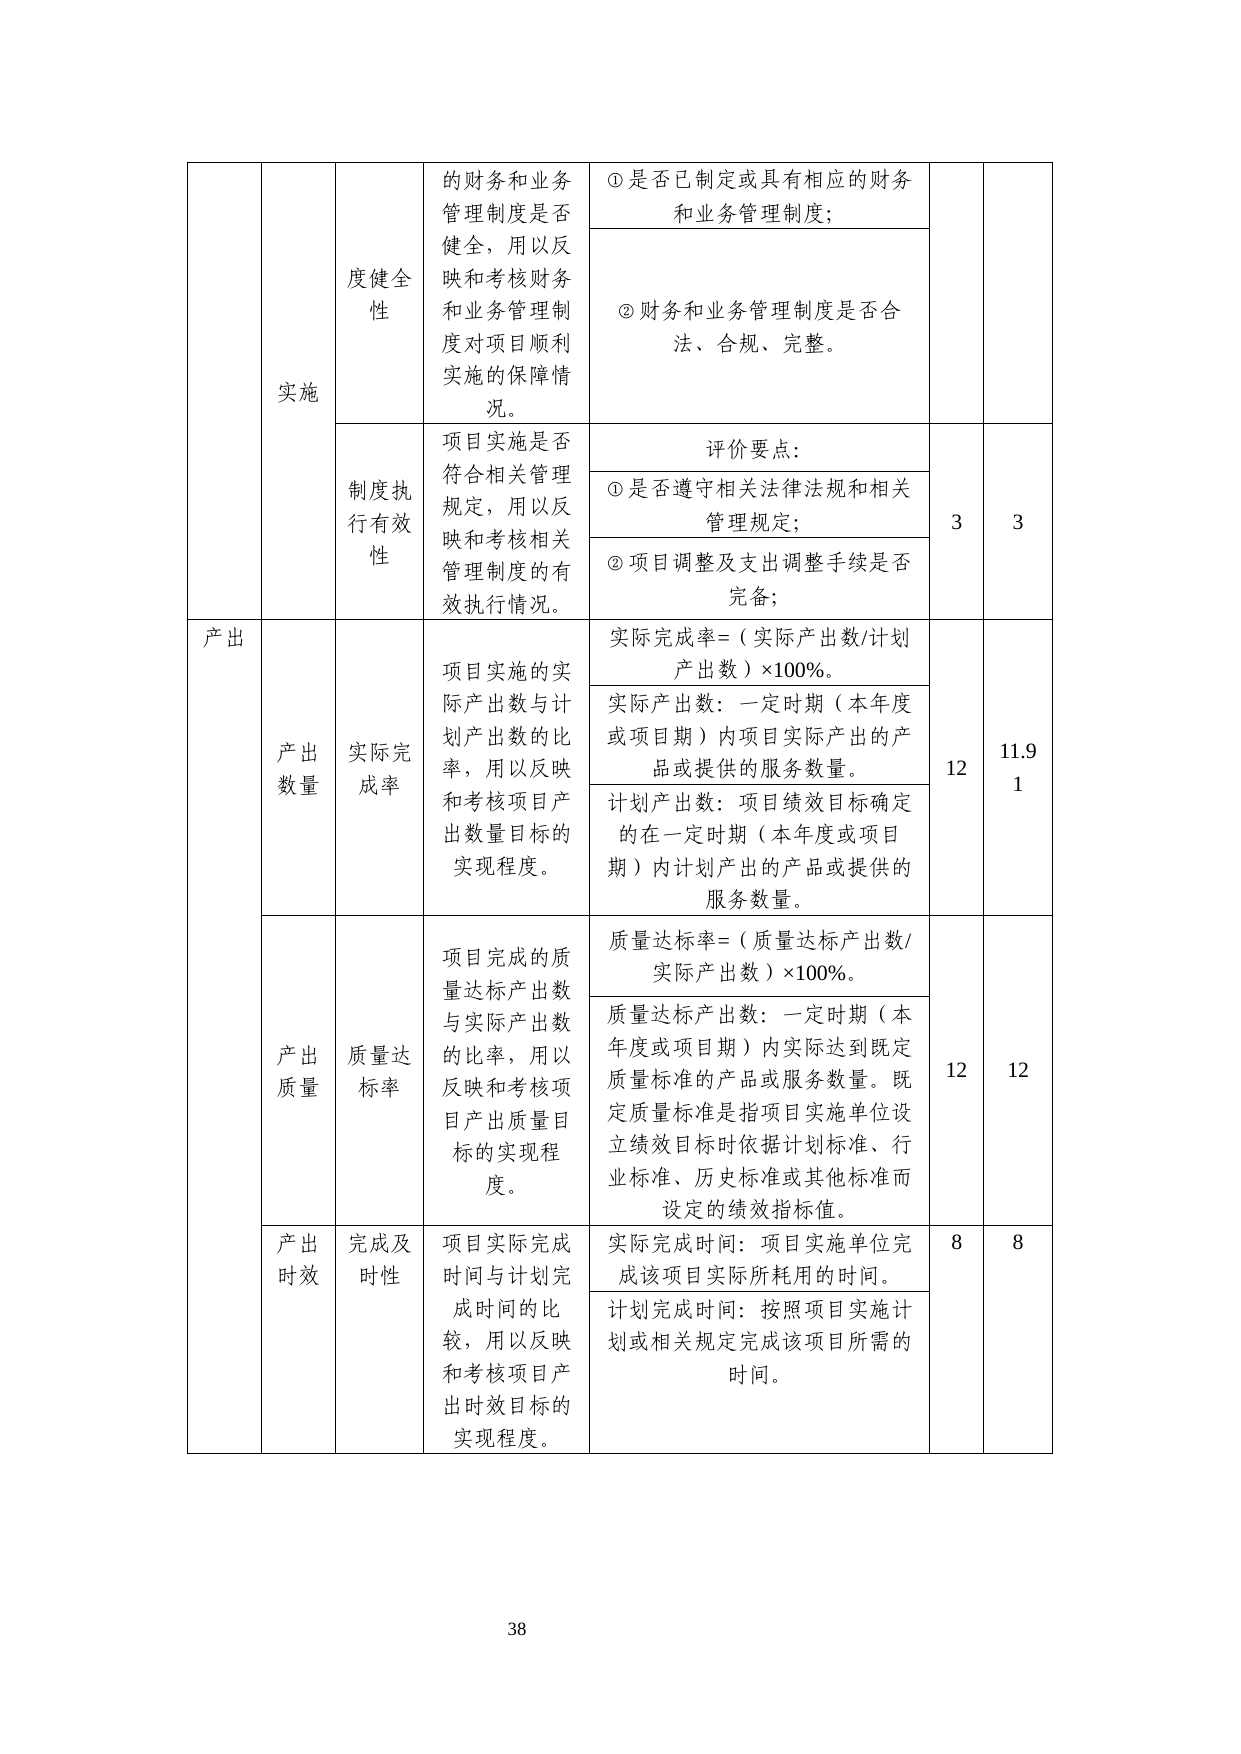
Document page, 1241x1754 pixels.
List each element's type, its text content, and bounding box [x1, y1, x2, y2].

table_cell 11.91 [984, 620, 1052, 915]
table_cell 3 [984, 163, 1052, 423]
table_cell 8 [984, 1226, 1052, 1453]
table_cell 质量达标率 [336, 916, 423, 1224]
table_cell 3 [930, 163, 983, 423]
table_cell 项目完成的质量达标产出数与实际产出数的比率，用以反映和考核项目产出质量目标的实现程度。 [424, 916, 589, 1224]
table_cell 12 [930, 916, 983, 1224]
table_cell 12 [930, 620, 983, 915]
table_cell 产出质量 [262, 916, 335, 1224]
table_cell 12 [984, 916, 1052, 1224]
table_cell 组织实施 [262, 163, 335, 619]
table_cell ②财务和业务管理制度是否合法、合规、完整。 [590, 229, 929, 423]
table_cell 3 [930, 424, 983, 619]
table_cell 完成及时性 [336, 1226, 423, 1453]
table_cell 实际完成率=（实际产出数/计划产出数）×100%。 [590, 620, 929, 685]
table_cell 实际完成率 [336, 620, 423, 915]
table_cell 产出时效 [262, 1226, 335, 1453]
table_cell ①是否遵守相关法律法规和相关管理规定； [590, 472, 929, 537]
table_cell ①是否已制定或具有相应的财务和业务管理制度； [590, 163, 929, 228]
table_cell 项目实施的实际产出数与计划产出数的比率，用以反映和考核项目产出数量目标的实现程度。 [424, 620, 589, 915]
table_cell 管理制度健全性 [336, 163, 423, 423]
table_cell 实际完成时间：项目实施单位完成该项目实际所耗用的时间。 [590, 1226, 929, 1291]
table_cell 8 [930, 1226, 983, 1453]
table_cell 产出 [188, 620, 261, 1453]
table_cell 质量达标率=（质量达标产出数/实际产出数）×100%。 [590, 916, 929, 996]
table_cell 质量达标产出数：一定时期（本年度或项目期）内实际达到既定质量标准的产品或服务数量。既定质量标准是指项目实施单位设立绩效目标时依据计划标准、行业标准、历史标准或其他标准而设定的绩效指标值。 [590, 997, 929, 1224]
table_cell 计划产出数：项目绩效目标确定的在一定时期（本年度或项目期）内计划产出的产品或提供的服务数量。 [590, 785, 929, 915]
table_cell 项目实际完成时间与计划完成时间的比较，用以反映和考核项目产出时效目标的实现程度。 [424, 1226, 589, 1453]
table_cell 项目实施是否符合相关管理规定，用以反映和考核相关管理制度的有效执行情况。 [424, 424, 589, 619]
table_cell 产出数量 [262, 620, 335, 915]
table_cell 3 [984, 424, 1052, 619]
table_cell ②项目调整及支出调整手续是否完备； [590, 538, 929, 619]
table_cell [424, 163, 589, 423]
table_cell 计划完成时间：按照项目实施计划或相关规定完成该项目所需的时间。 [590, 1292, 929, 1453]
table_cell 制度执行有效性 [336, 424, 423, 619]
table_cell 实际产出数：一定时期（本年度或项目期）内项目实际产出的产品或提供的服务数量。 [590, 686, 929, 784]
table_cell 评价要点： [590, 424, 929, 471]
